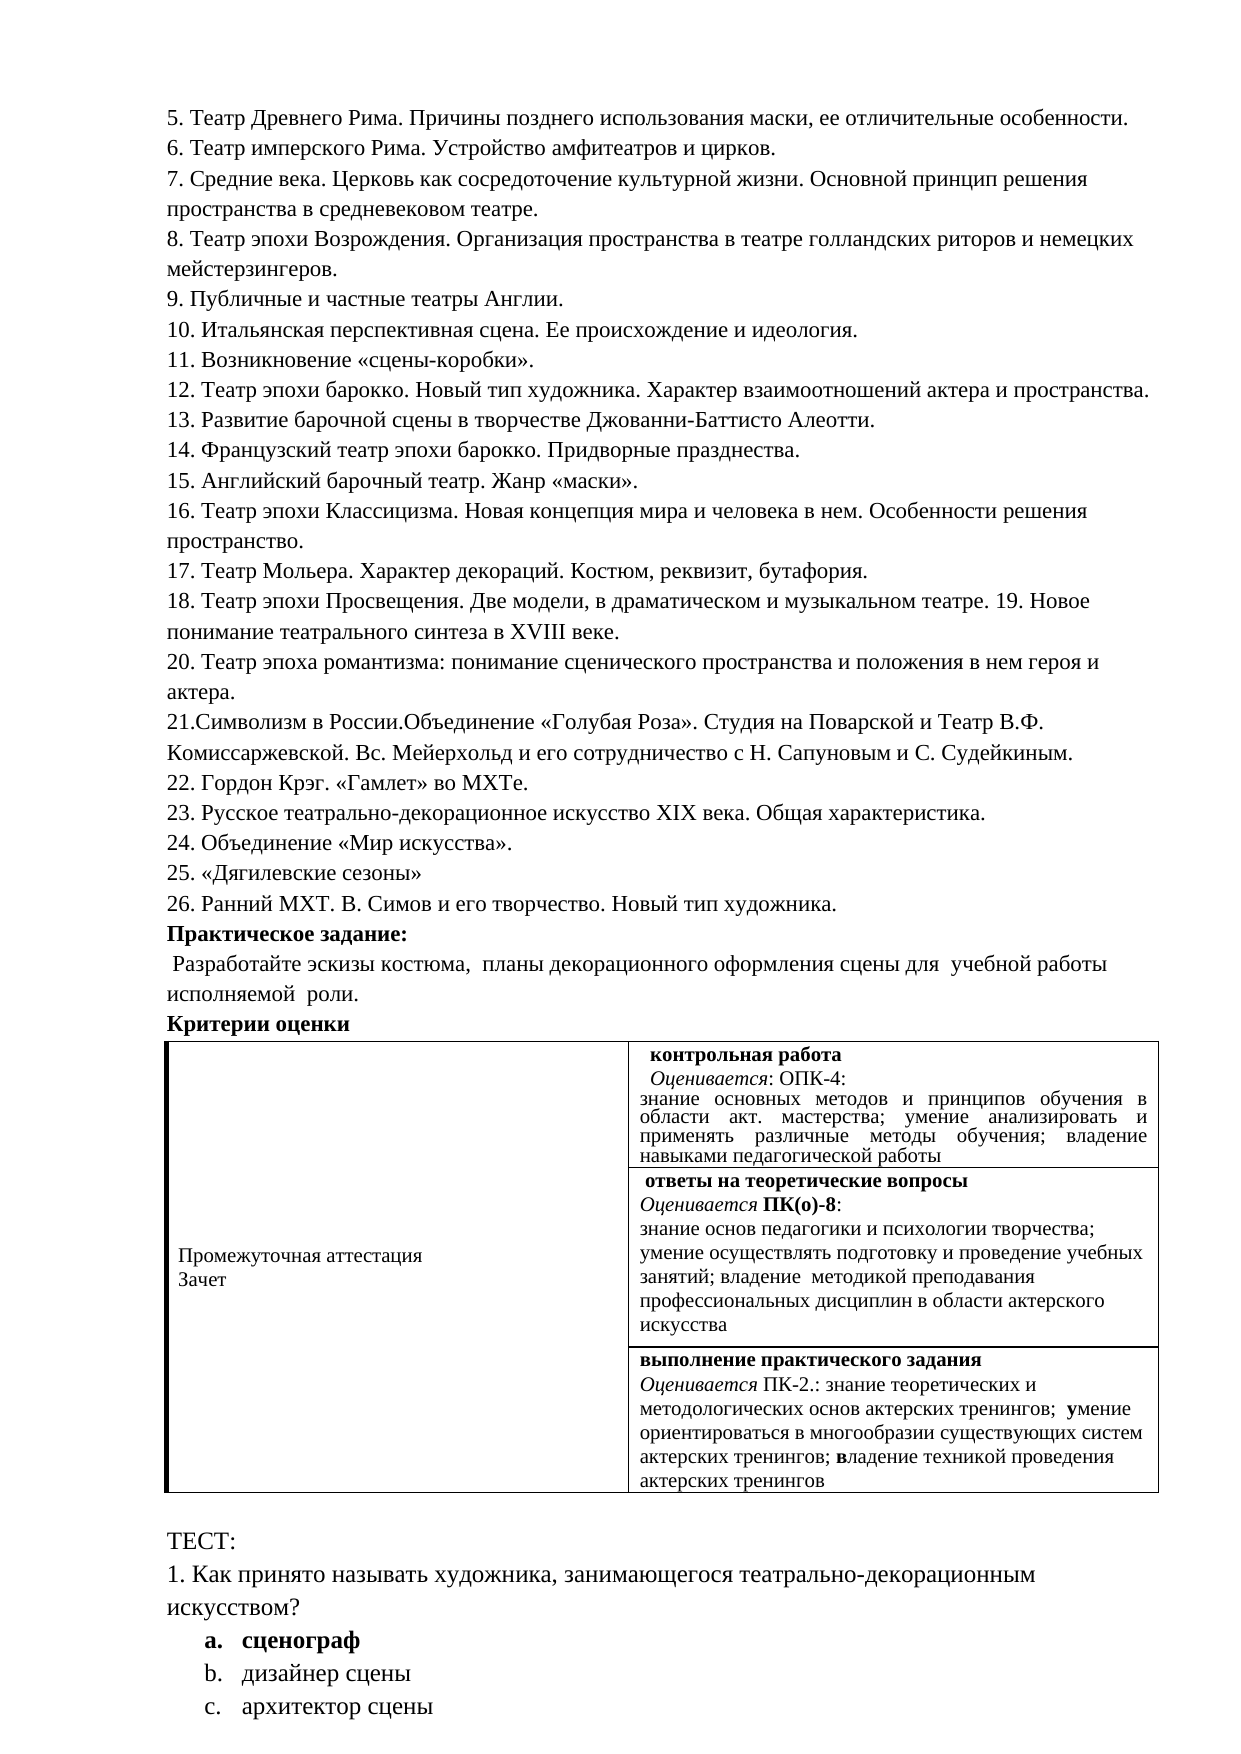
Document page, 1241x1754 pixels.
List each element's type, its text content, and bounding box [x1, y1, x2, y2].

text 17. Театр Мольера. Характер декораций. Костюм, реквизит, бутафория. [167, 557, 1159, 584]
text 15. Английский барочный театр. Жанр «маски». [167, 467, 1159, 493]
text 16. Театр эпохи Классицизма. Новая концепция мира и человека в нем. Особенности решения пространство. [167, 497, 1159, 553]
text 18. Театр эпохи Просвещения. Две модели, в драматическом и музыкальном театре. 19. Новое понимание театрального синтеза в XVIII веке. [167, 587, 1159, 644]
table_header Промежуточная аттестация Зачет [169, 1042, 628, 1492]
text 25. «Дягилевские сезоны» [167, 859, 1159, 886]
text 21.Символизм в России.Объединение «Голубая Роза». Студия на Поварской и Театр В.Ф. Комиссаржевской. Вс. Мейерхольд и его сотрудничество с Н. Сапуновым и С. Судейкиным. [167, 708, 1159, 765]
text Практическое задание: [167, 920, 1159, 946]
text 14. Французский театр эпохи барокко. Придворные празднества. [167, 436, 1159, 463]
table_cell ответы на теоретические вопросы Оценивается ПК(о)-8: знание основ педагогики и психологии творчества; умение осуществлять подготовку и проведение учебных занятий; владение методикой преподавания профессиональных дисциплин в области актерского искусства [629, 1168, 1158, 1346]
text 8. Театр эпохи Возрождения. Организация пространства в театре голландских риторов и немецких мейстерзингеров. [167, 225, 1159, 282]
text 1. Как принято называть художника, занимающегося театрально-декорационным искусством? [167, 1559, 1159, 1621]
text 11. Возникновение «сцены-коробки». [167, 346, 1159, 372]
text 22. Гордон Крэг. «Гамлет» во МХТе. [167, 769, 1159, 795]
table_cell выполнение практического задания Оценивается ПК-2.: знание теоретических и методологических основ актерских тренингов; умение ориентироваться в многообразии существующих систем актерских тренингов; владение техникой проведения актерских тренингов [629, 1348, 1158, 1492]
table_header контрольная работа Оценивается: ОПК-4: знание основных методов и принципов обучения в области акт. мастерства; умение анализировать и применять различные методы обучения; владение навыками педагогической работы [629, 1042, 1158, 1167]
text 7. Средние века. Церковь как сосредоточение культурной жизни. Основной принцип решения пространства в средневековом театре. [167, 164, 1159, 221]
text 9. Публичные и частные театры Англии. [167, 285, 1159, 312]
text Разработайте эскизы костюма, планы декорационного оформления сцены для учебной работы исполняемой роли. [167, 950, 1159, 1007]
text 20. Театр эпоха романтизма: понимание сценического пространства и положения в нем героя и актера. [167, 648, 1159, 704]
text ТЕСТ: [167, 1526, 1159, 1554]
text 6. Театр имперского Рима. Устройство амфитеатров и цирков. [167, 134, 1159, 161]
text Критерии оценки [167, 1010, 1159, 1037]
list архитектор сцены [204, 1691, 1159, 1720]
text 12. Театр эпохи барокко. Новый тип художника. Характер взаимоотношений актера и пространства. [167, 376, 1159, 402]
text 23. Русское театрально-декорационное искусство XIX века. Общая характеристика. [167, 799, 1159, 825]
text 13. Развитие барочной сцены в творчестве Джованни-Баттисто Алеотти. [167, 406, 1159, 433]
text 5. Театр Древнего Рима. Причины позднего использования маски, ее отличительные особенности. [167, 104, 1159, 131]
text 24. Объединение «Мир искусства». [167, 829, 1159, 856]
text 26. Ранний МХТ. В. Симов и его творчество. Новый тип художника. [167, 889, 1159, 916]
list сценограф [204, 1625, 1159, 1654]
list дизайнер сцены [204, 1658, 1159, 1687]
text 10. Итальянская перспективная сцена. Ее происхождение и идеология. [167, 316, 1159, 342]
